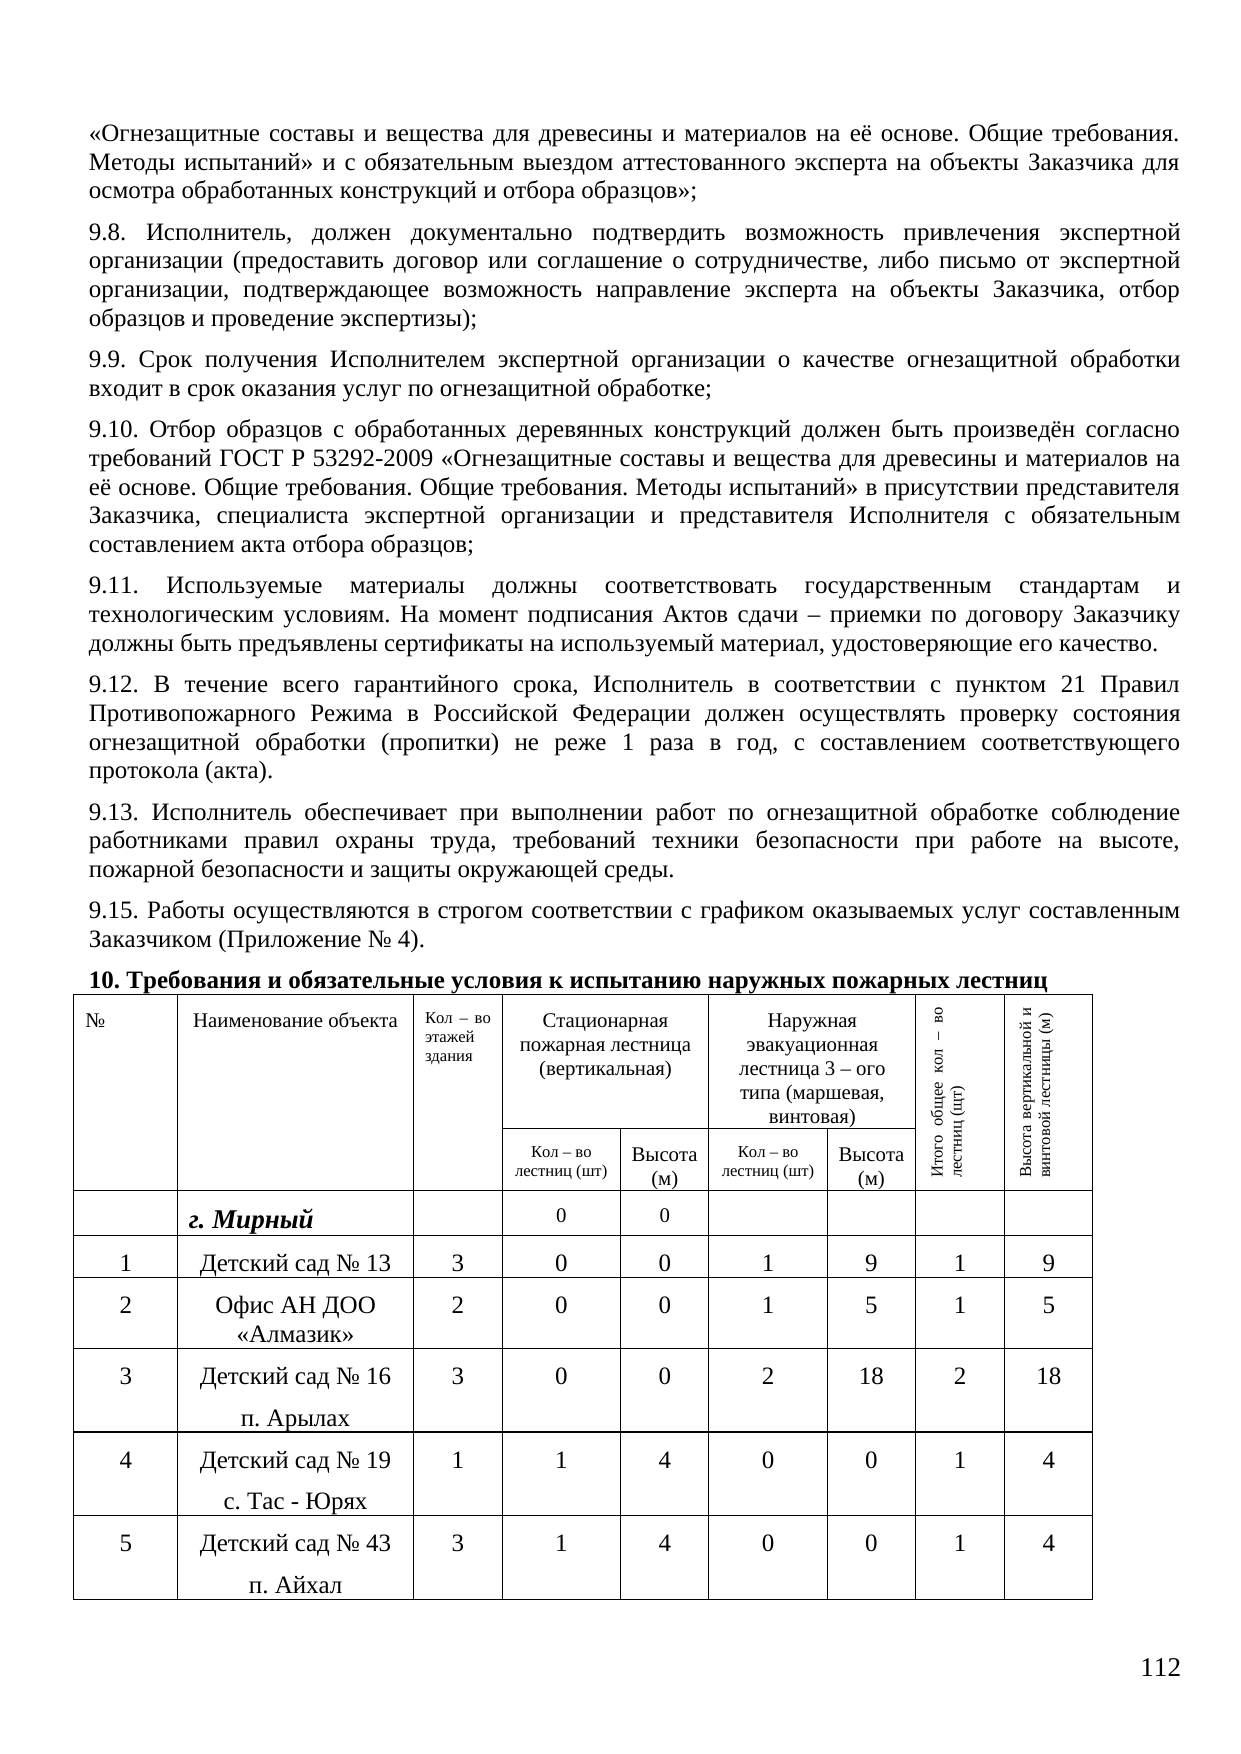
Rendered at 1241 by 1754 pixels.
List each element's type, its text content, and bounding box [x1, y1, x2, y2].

table_cell 1 [414, 1433, 502, 1515]
table_cell Высота (м) [828, 1129, 915, 1190]
table_cell Кол – во лестниц (шт) [709, 1129, 827, 1190]
table_cell 4 [621, 1516, 708, 1598]
table_cell 1 [709, 1278, 827, 1348]
table_cell [74, 1191, 177, 1234]
table_cell 1 [916, 1516, 1004, 1598]
table_cell 0 [503, 1349, 620, 1431]
table_header № [74, 995, 177, 1190]
table_cell Детский сад № 16 п. Арылах [178, 1349, 413, 1431]
text 9.8. Исполнитель, должен документально подтвердить возможность привлечения экспертной организации (предоставить договор или соглашение о сотрудничестве, либо письмо от экспертной организации, подтверждающее возможность направление эксперта на объекты Заказчика, отбор образцов и проведение экспертизы); [89, 217, 1181, 332]
table_header Кол – во этажей здания [414, 995, 502, 1190]
table_cell 0 [503, 1191, 620, 1234]
table_cell 0 [621, 1236, 708, 1277]
text 9.11. Используемые материалы должны соответствовать государственным стандартам и технологическим условиям. На момент подписания Актов сдачи – приемки по договору Заказчику должны быть предъявлены сертификаты на используемый материал, удостоверяющие его качество. [89, 571, 1181, 657]
table_cell 9 [828, 1236, 915, 1277]
table_cell 18 [828, 1349, 915, 1431]
table_cell 5 [1005, 1278, 1092, 1348]
table_cell 4 [621, 1433, 708, 1515]
table_cell 2 [414, 1278, 502, 1348]
table_cell 1 [503, 1433, 620, 1515]
text 10. Требования и обязательные условия к испытанию наружных пожарных лестниц [89, 966, 1181, 994]
table_cell [916, 1191, 1004, 1234]
table_cell Детский сад № 13 [178, 1236, 413, 1277]
table_cell 0 [709, 1433, 827, 1515]
table_header Стационарная пожарная лестница (вертикальная) [503, 995, 708, 1128]
table_cell 18 [1005, 1349, 1092, 1431]
table_cell [828, 1191, 915, 1234]
table_header Наружная эвакуационная лестница 3 – ого типа (маршевая, винтовая) [709, 995, 915, 1128]
table_cell 1 [74, 1236, 177, 1277]
table_cell 1 [916, 1278, 1004, 1348]
table_cell Кол – во лестниц (шт) [503, 1129, 620, 1190]
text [89, 118, 1181, 204]
text 9.12. В течение всего гарантийного срока, Исполнитель в соответствии с пунктом 21 Правил Противопожарного Режима в Российской Федерации должен осуществлять проверку состояния огнезащитной обработки (пропитки) не реже 1 раза в год, с составлением соответствующего протокола (акта). [89, 669, 1181, 784]
text 9.10. Отбор образцов с обработанных деревянных конструкций должен быть произведён согласно требований ГОСТ Р 53292-2009 «Огнезащитные составы и вещества для древесины и материалов на её основе. Общие требования. Общие требования. Методы испытаний» в присутствии представителя Заказчика, специалиста экспертной организации и представителя Исполнителя с обязательным составлением акта отбора образцов; [89, 414, 1181, 558]
table_cell Детский сад № 43 п. Айхал [178, 1516, 413, 1598]
table_cell [1005, 1191, 1092, 1234]
table_cell Офис АН ДОО «Алмазик» [178, 1278, 413, 1348]
table_cell 5 [828, 1278, 915, 1348]
table_cell 0 [503, 1236, 620, 1277]
table_cell 1 [916, 1236, 1004, 1277]
table_cell Детский сад № 19 с. Тас - Юрях [178, 1433, 413, 1515]
text 9.13. Исполнитель обеспечивает при выполнении работ по огнезащитной обработке соблюдение работниками правил охраны труда, требований техники безопасности при работе на высоте, пожарной безопасности и защиты окружающей среды. [89, 797, 1181, 883]
table_cell 2 [916, 1349, 1004, 1431]
table_cell 0 [503, 1278, 620, 1348]
table_cell 4 [74, 1433, 177, 1515]
table_cell 2 [709, 1349, 827, 1431]
table_header Высота вертикальной и винтовой лестницы (м) [1005, 995, 1092, 1190]
table_cell г. Мирный [178, 1191, 413, 1234]
table_header Итого общее кол – во лестниц (щт) [916, 995, 1004, 1190]
table_cell 3 [414, 1516, 502, 1598]
table_cell 2 [74, 1278, 177, 1348]
table_cell 1 [503, 1516, 620, 1598]
table_cell 1 [916, 1433, 1004, 1515]
text 9.9. Срок получения Исполнителем экспертной организации о качестве огнезащитной обработки входит в срок оказания услуг по огнезащитной обработке; [89, 344, 1181, 402]
table_cell 0 [828, 1516, 915, 1598]
table_cell 3 [414, 1349, 502, 1431]
text 9.15. Работы осуществляются в строгом соответствии с графиком оказываемых услуг составленным Заказчиком (Приложение № 4). [89, 896, 1181, 953]
table_cell 0 [621, 1191, 708, 1234]
table_cell [414, 1191, 502, 1234]
table_header Наименование объекта [178, 995, 413, 1190]
table_cell 3 [74, 1349, 177, 1431]
table_cell [709, 1191, 827, 1234]
table_cell 5 [74, 1516, 177, 1598]
table_cell 1 [709, 1236, 827, 1277]
table_cell 4 [1005, 1433, 1092, 1515]
table_cell 0 [621, 1349, 708, 1431]
table_cell 9 [1005, 1236, 1092, 1277]
table_cell Высота (м) [621, 1129, 708, 1190]
table_cell 3 [414, 1236, 502, 1277]
table_cell 0 [709, 1516, 827, 1598]
table_cell 0 [828, 1433, 915, 1515]
table_cell 0 [621, 1278, 708, 1348]
table_cell 4 [1005, 1516, 1092, 1598]
